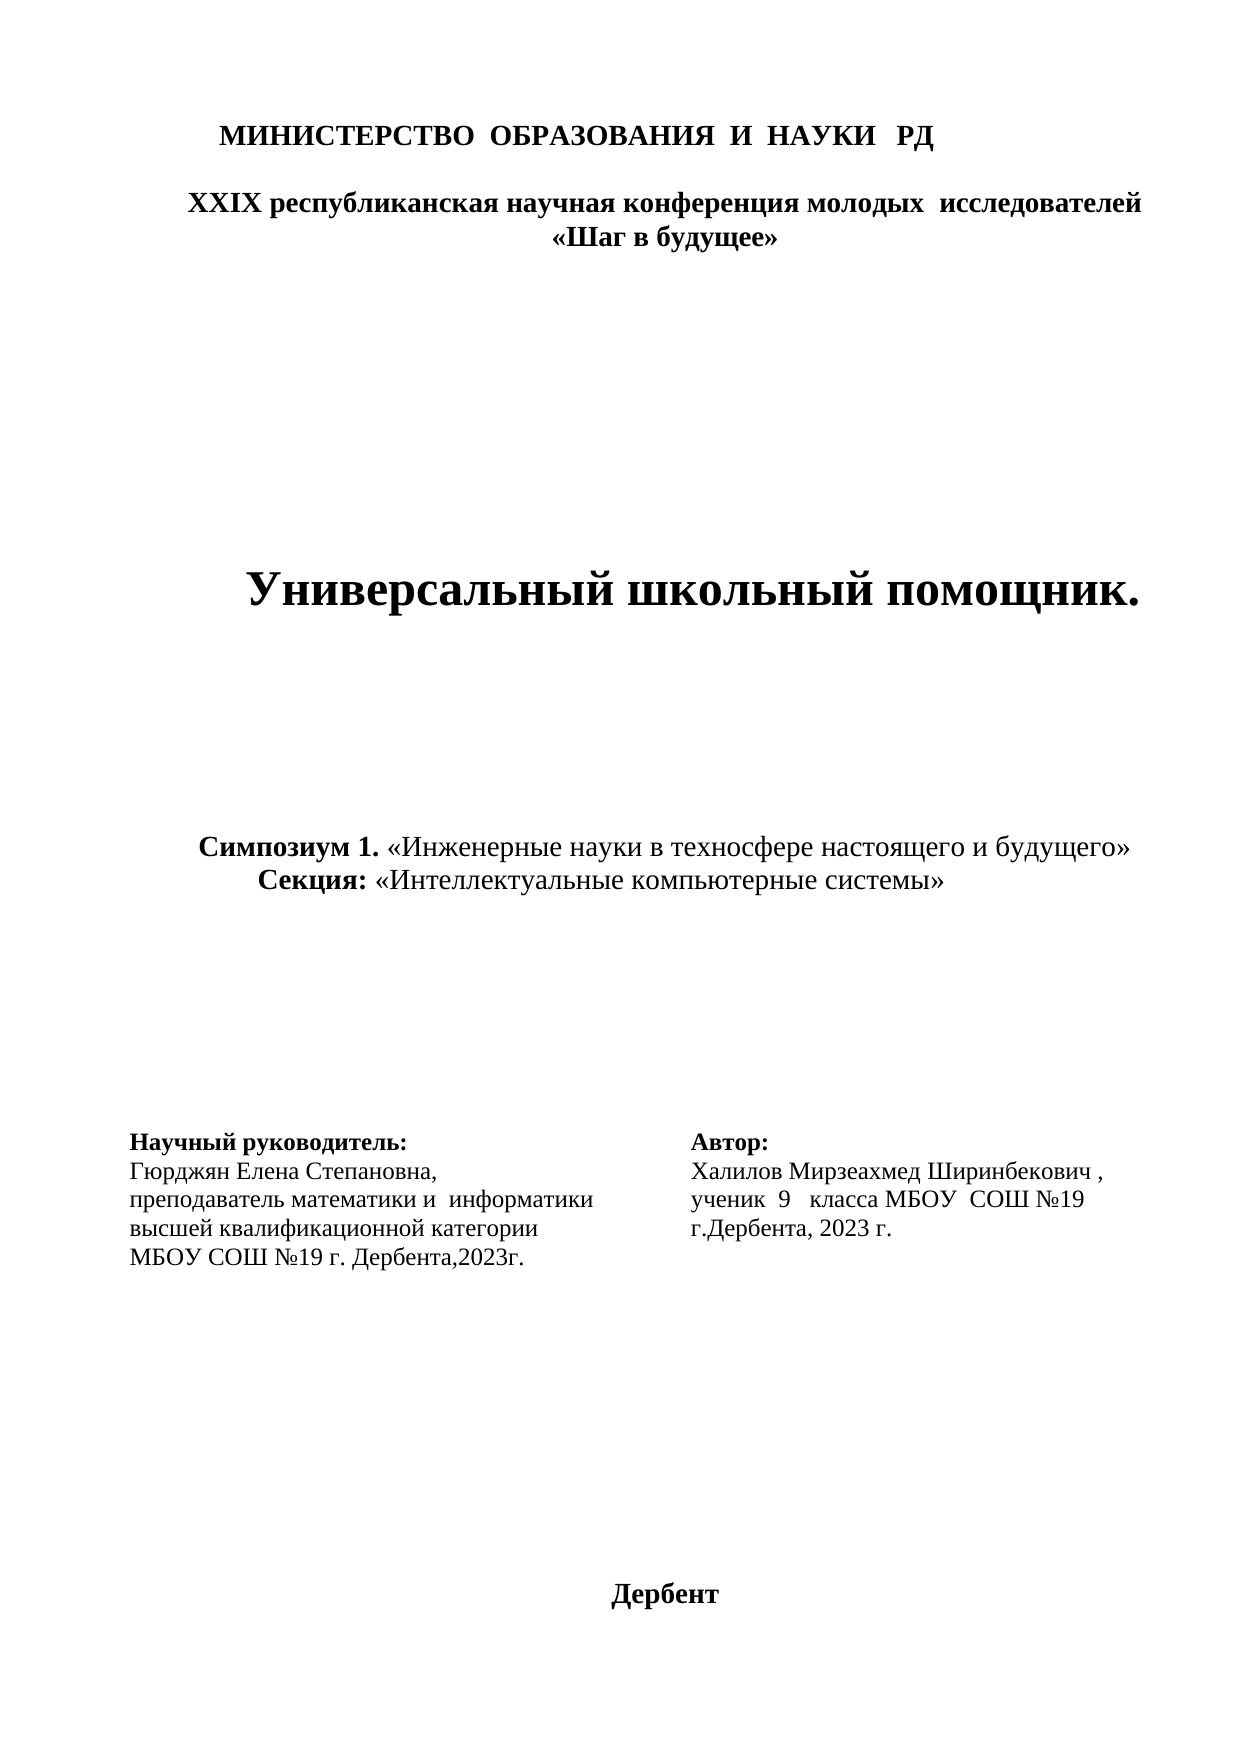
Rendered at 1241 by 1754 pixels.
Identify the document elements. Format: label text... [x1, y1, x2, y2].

table_cell Халилов Мирзеахмед Ширинбекович , [679, 1156, 1163, 1184]
text МИНИСТЕРСТВО ОБРАЗОВАНИЯ И НАУКИ РД [177, 118, 976, 152]
text Дербент [354, 1576, 976, 1610]
table_header Научный руководитель: [118, 1127, 679, 1156]
text XXIX республиканская научная конференция молодых исследователей [177, 185, 1152, 219]
table_cell ученик 9 класса МБОУ СОШ №19 [679, 1185, 1163, 1213]
text Универсальный школьный помощник. [177, 558, 1152, 616]
table_cell г.Дербента, 2023 г. [679, 1213, 1163, 1271]
table_header Автор: [679, 1127, 1163, 1156]
table_cell Гюрджян Елена Степановна, [118, 1156, 679, 1184]
text Симпозиум 1. «Инженерные науки в техносфере настоящего и будущего» [177, 829, 1152, 862]
text Секция: «Интеллектуальные компьютерные системы» [177, 862, 1152, 896]
table_cell преподаватель математики и информатики [118, 1185, 679, 1213]
table_cell высшей квалификационной категории МБОУ СОШ №19 г. Дербента,2023г. [118, 1213, 679, 1271]
text «Шаг в будущее» [354, 219, 976, 252]
